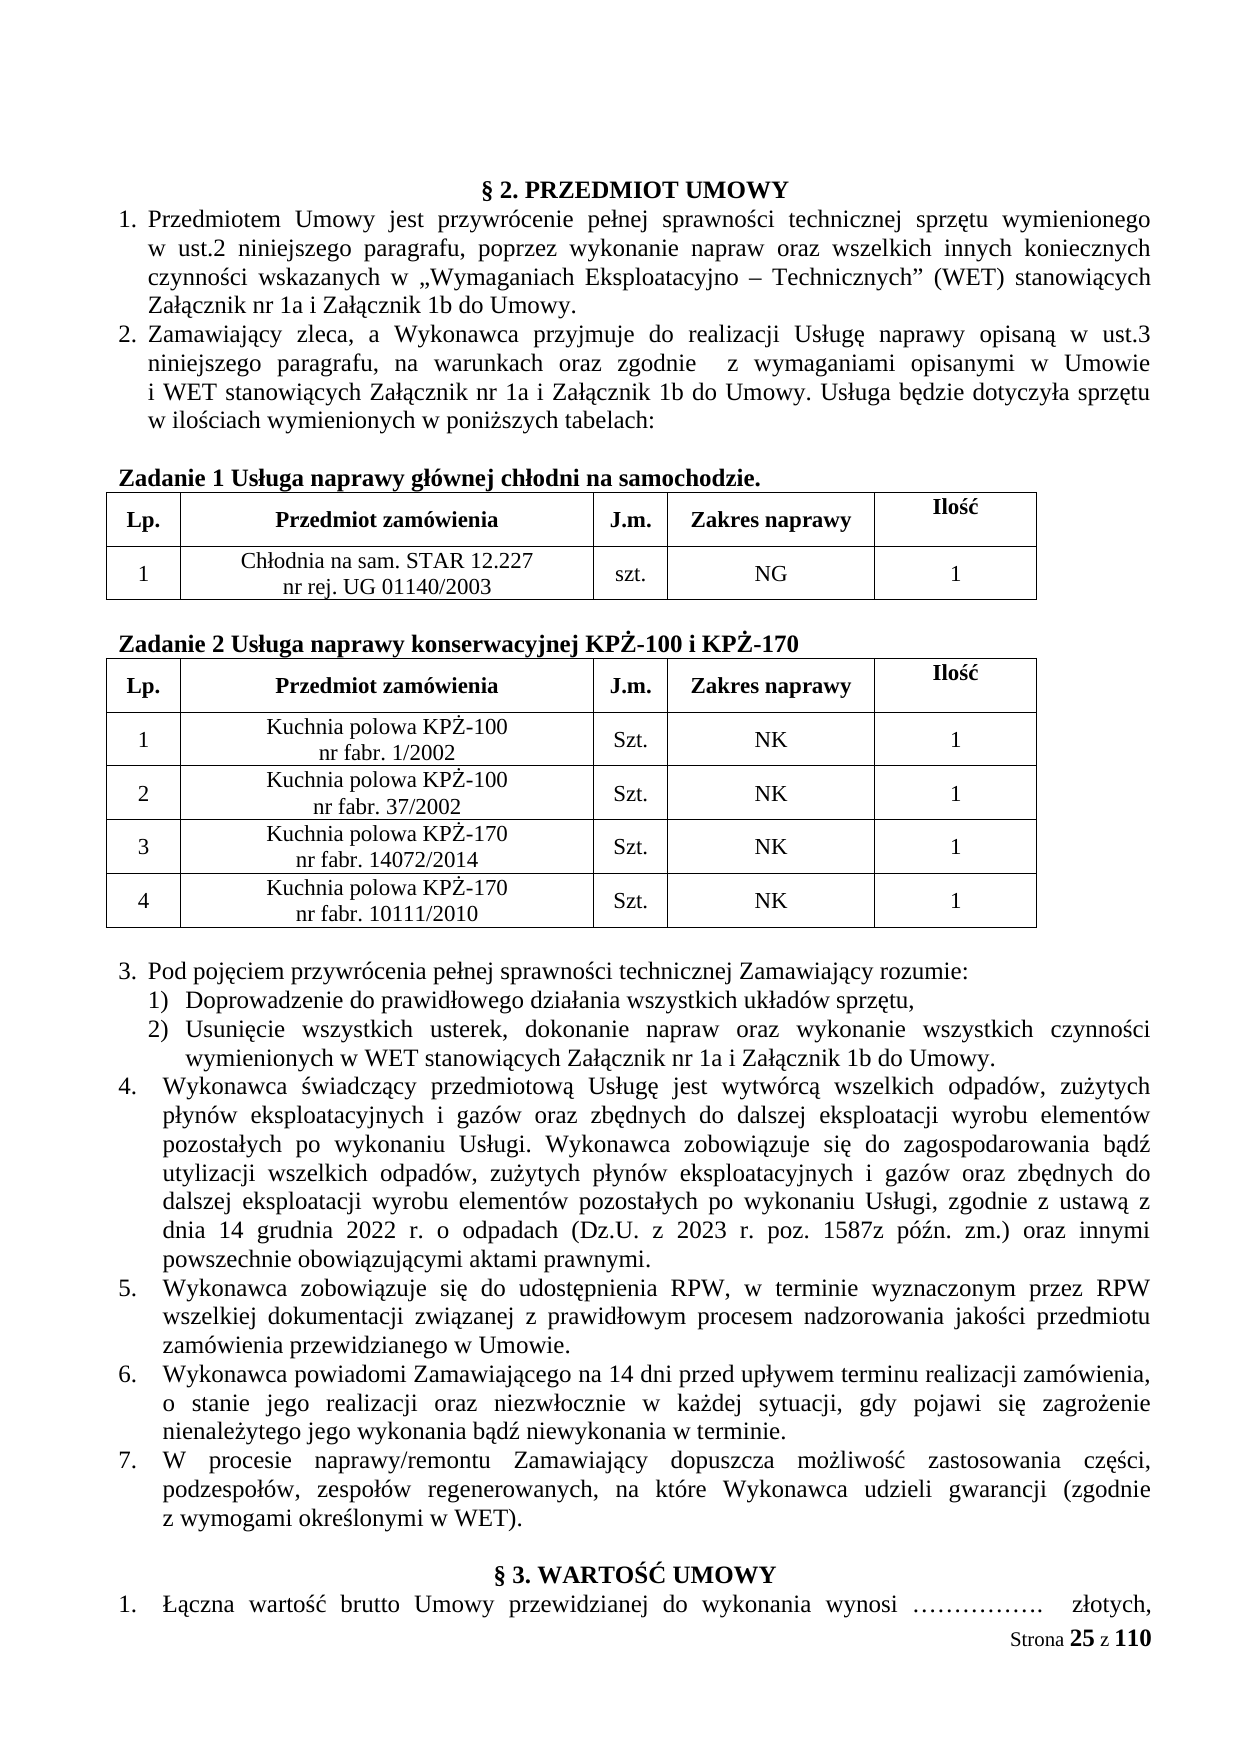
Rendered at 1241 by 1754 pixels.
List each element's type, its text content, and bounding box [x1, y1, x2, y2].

table_header J.m. [594, 493, 667, 546]
table_header Lp. [107, 659, 180, 712]
table_header Przedmiot zamówienia [181, 659, 593, 712]
table_cell Chłodnia na sam. STAR 12.227 nr rej. UG 01140/2003 [181, 547, 593, 599]
table_cell 1 [107, 547, 180, 599]
table_cell 1 [875, 874, 1036, 927]
table_cell Kuchnia polowa KPŻ-170 nr fabr. 10111/2010 [181, 874, 593, 927]
table_cell 1 [875, 547, 1036, 599]
table_header Zakres naprawy [668, 659, 874, 712]
text § 2. PRZEDMIOT UMOWY [118, 176, 1152, 204]
table_cell 2 [107, 766, 180, 819]
table_cell Szt. [594, 874, 667, 927]
text Zadanie 1 Usługa naprawy głównej chłodni na samochodzie. [118, 463, 1152, 492]
table_cell Szt. [594, 766, 667, 819]
table_cell 1 [875, 820, 1036, 873]
table_cell Szt. [594, 713, 667, 765]
table_cell 1 [875, 713, 1036, 765]
table_cell 1 [875, 766, 1036, 819]
table_cell Kuchnia polowa KPŻ-100 nr fabr. 37/2002 [181, 766, 593, 819]
table_cell Kuchnia polowa KPŻ-100 nr fabr. 1/2002 [181, 713, 593, 765]
text Zadanie 2 Usługa naprawy konserwacyjnej KPŻ-100 i KPŻ-170 [118, 629, 1152, 658]
table_cell NK [668, 874, 874, 927]
table_cell 3 [107, 820, 180, 873]
list Zamawiający zleca, a Wykonawca przyjmuje do realizacji Usługę naprawy opisaną w ust.3 niniejszego paragrafu, na warunkach oraz zgodnie z wymaganiami opisanymi w Umowie i WET stanowiących Załącznik nr 1a i Załącznik 1b do Umowy. Usługa będzie dotyczyła sprzętu w ilościach wymienionych w poniższych tabelach: [118, 319, 1152, 434]
table_header Lp. [107, 493, 180, 546]
list Wykonawca zobowiązuje się do udostępnienia RPW, w terminie wyznaczonym przez RPW wszelkiej dokumentacji związanej z prawidłowym procesem nadzorowania jakości przedmiotu zamówienia przewidzianego w Umowie. [118, 1273, 1152, 1359]
table_header Przedmiot zamówienia [181, 493, 593, 546]
table_header Ilość [875, 659, 1036, 712]
table_cell Szt. [594, 820, 667, 873]
table_cell NK [668, 713, 874, 765]
table_cell 1 [107, 713, 180, 765]
table_cell NG [668, 547, 874, 599]
list Przedmiotem Umowy jest przywrócenie pełnej sprawności technicznej sprzętu wymienionego w ust.2 niniejszego paragrafu, poprzez wykonanie napraw oraz wszelkich innych koniecznych czynności wskazanych w „Wymaganiach Eksploatacyjno – Technicznych” (WET) stanowiących Załącznik nr 1a i Załącznik 1b do Umowy. [118, 204, 1152, 319]
table_cell NK [668, 820, 874, 873]
text § 3. WARTOŚĆ UMOWY [118, 1560, 1152, 1589]
table_cell NK [668, 766, 874, 819]
list W procesie naprawy/remontu Zamawiający dopuszcza możliwość zastosowania części, podzespołów, zespołów regenerowanych, na które Wykonawca udzieli gwarancji (zgodnie z wymogami określonymi w WET). [118, 1445, 1152, 1531]
table_header J.m. [594, 659, 667, 712]
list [118, 1589, 1152, 1618]
list Doprowadzenie do prawidłowego działania wszystkich układów sprzętu, [148, 985, 1152, 1014]
list Pod pojęciem przywrócenia pełnej sprawności technicznej Zamawiający rozumie: [118, 956, 1152, 985]
list Wykonawca powiadomi Zamawiającego na 14 dni przed upływem terminu realizacji zamówienia, o stanie jego realizacji oraz niezwłocznie w każdej sytuacji, gdy pojawi się zagrożenie nienależytego jego wykonania bądź niewykonania w terminie. [118, 1359, 1152, 1445]
table_header Zakres naprawy [668, 493, 874, 546]
table_cell szt. [594, 547, 667, 599]
table_cell 4 [107, 874, 180, 927]
list Usunięcie wszystkich usterek, dokonanie napraw oraz wykonanie wszystkich czynności wymienionych w WET stanowiących Załącznik nr 1a i Załącznik 1b do Umowy. [148, 1014, 1152, 1071]
list Wykonawca świadczący przedmiotową Usługę jest wytwórcą wszelkich odpadów, zużytych płynów eksploatacyjnych i gazów oraz zbędnych do dalszej eksploatacji wyrobu elementów pozostałych po wykonaniu Usługi. Wykonawca zobowiązuje się do zagospodarowania bądź utylizacji wszelkich odpadów, zużytych płynów eksploatacyjnych i gazów oraz zbędnych do dalszej eksploatacji wyrobu elementów pozostałych po wykonaniu Usługi, zgodnie z ustawą z dnia 14 grudnia 2022 r. o odpadach (Dz.U. z 2023 r. poz. 1587z późn. zm.) oraz innymi powszechnie obowiązującymi aktami prawnymi. [118, 1071, 1152, 1273]
table_cell Kuchnia polowa KPŻ-170 nr fabr. 14072/2014 [181, 820, 593, 873]
table_header Ilość [875, 493, 1036, 546]
